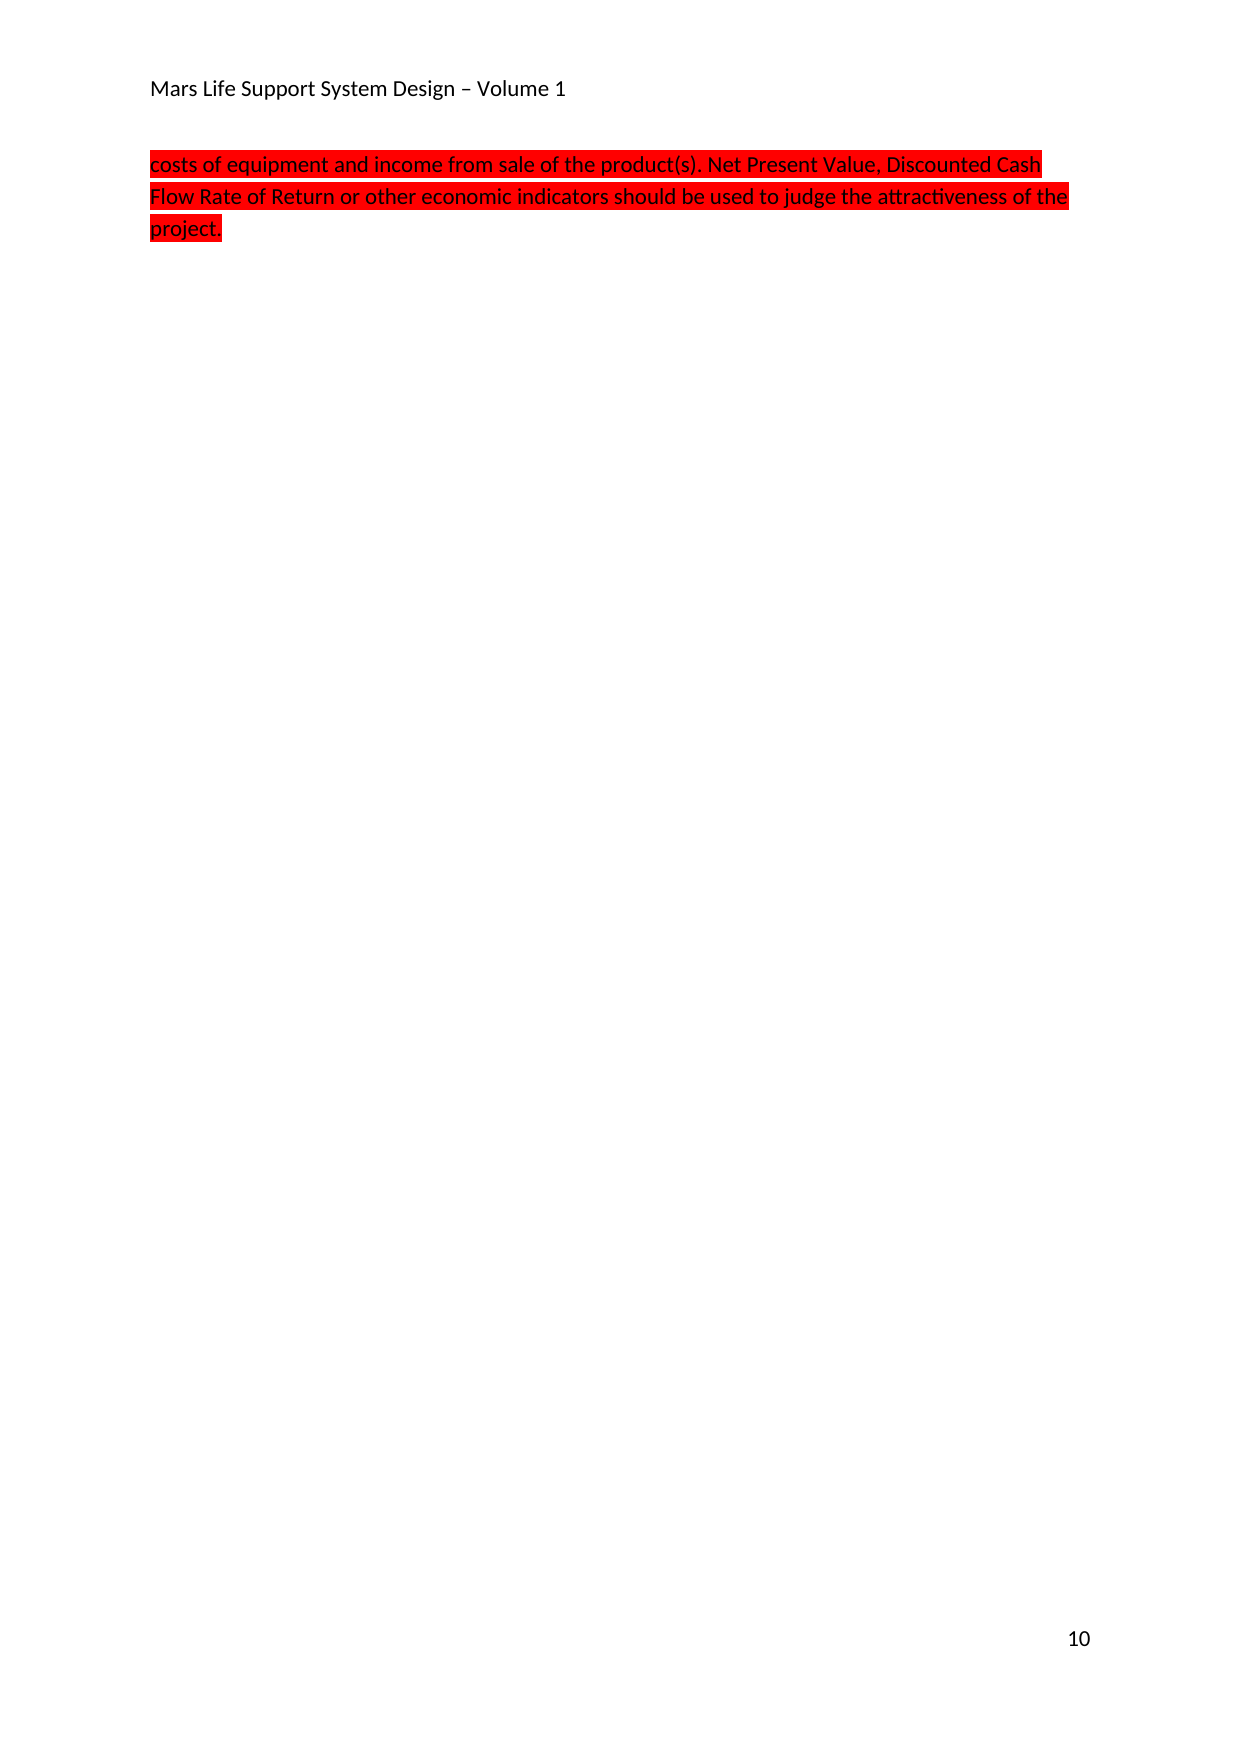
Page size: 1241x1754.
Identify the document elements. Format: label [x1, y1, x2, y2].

text [150, 150, 1090, 242]
